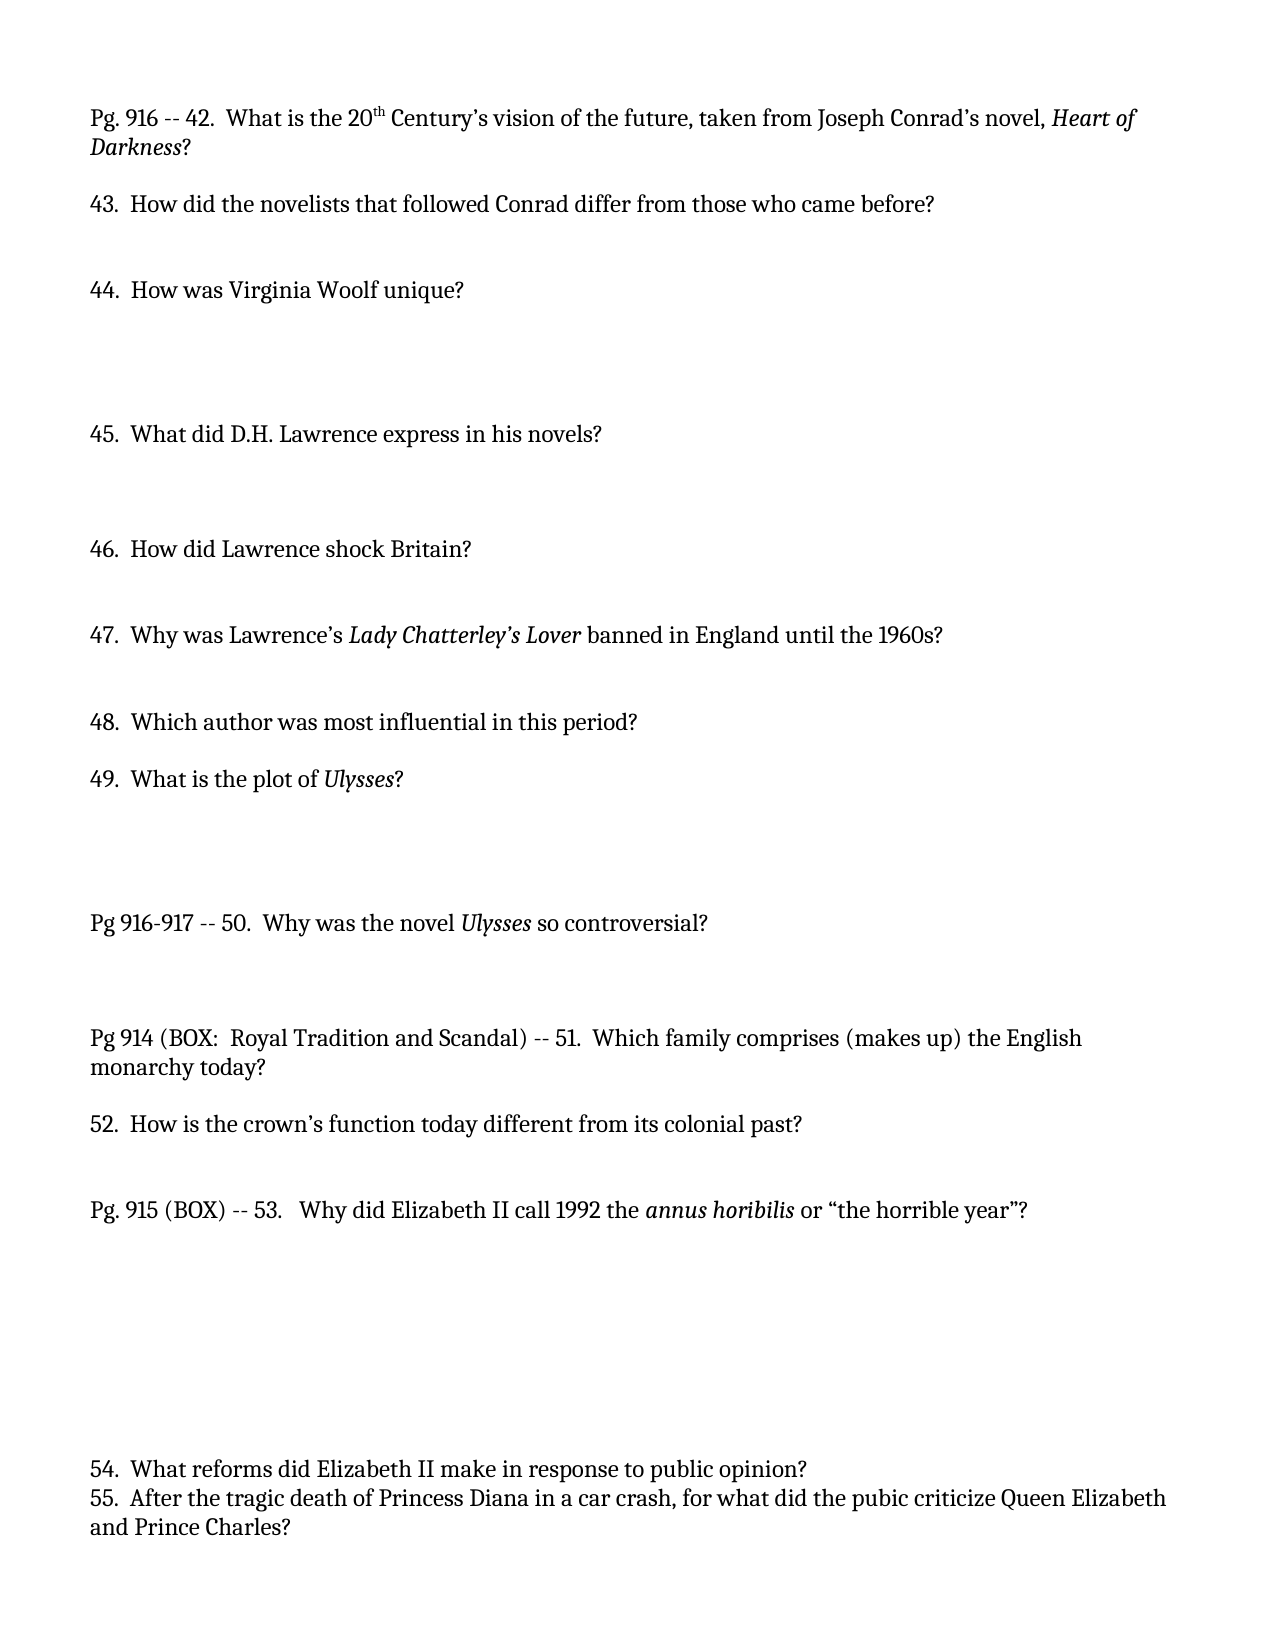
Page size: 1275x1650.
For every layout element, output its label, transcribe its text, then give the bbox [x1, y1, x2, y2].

text 44. How was Virginia Woolf unique? [90, 276, 1185, 305]
text Pg. 915 (BOX) -- 53. Why did Elizabeth II call 1992 the annus horibilis or “the horrible year”? [90, 1196, 1185, 1225]
text 47. Why was Lawrence’s Lady Chatterley’s Lover banned in England until the 1960s? [90, 621, 1185, 650]
text 45. What did D.H. Lawrence express in his novels? [90, 420, 1185, 449]
text 48. Which author was most influential in this period? [90, 707, 1185, 736]
text 43. How did the novelists that followed Conrad differ from those who came before? [90, 190, 1185, 219]
text Pg 916-917 -- 50. Why was the novel Ulysses so controversial? [90, 909, 1185, 937]
text 52. How is the crown’s function today different from its colonial past? [90, 1110, 1185, 1139]
text 49. What is the plot of Ulysses? [90, 765, 1185, 794]
text 54. What reforms did Elizabeth II make in response to public opinion? [90, 1455, 1185, 1484]
text 46. How did Lawrence shock Britain? [90, 535, 1185, 564]
text Pg 914 (BOX: Royal Tradition and Scandal) -- 51. Which family comprises (makes up) the English monarchy today? [90, 1024, 1185, 1081]
text Pg. 916 -- 42. What is the 20th Century’s vision of the future, taken from Joseph Conrad’s novel, Heart of Darkness? [90, 104, 1185, 161]
text 55. After the tragic death of Princess Diana in a car crash, for what did the pubic criticize Queen Elizabeth and Prince Charles? [90, 1484, 1185, 1541]
